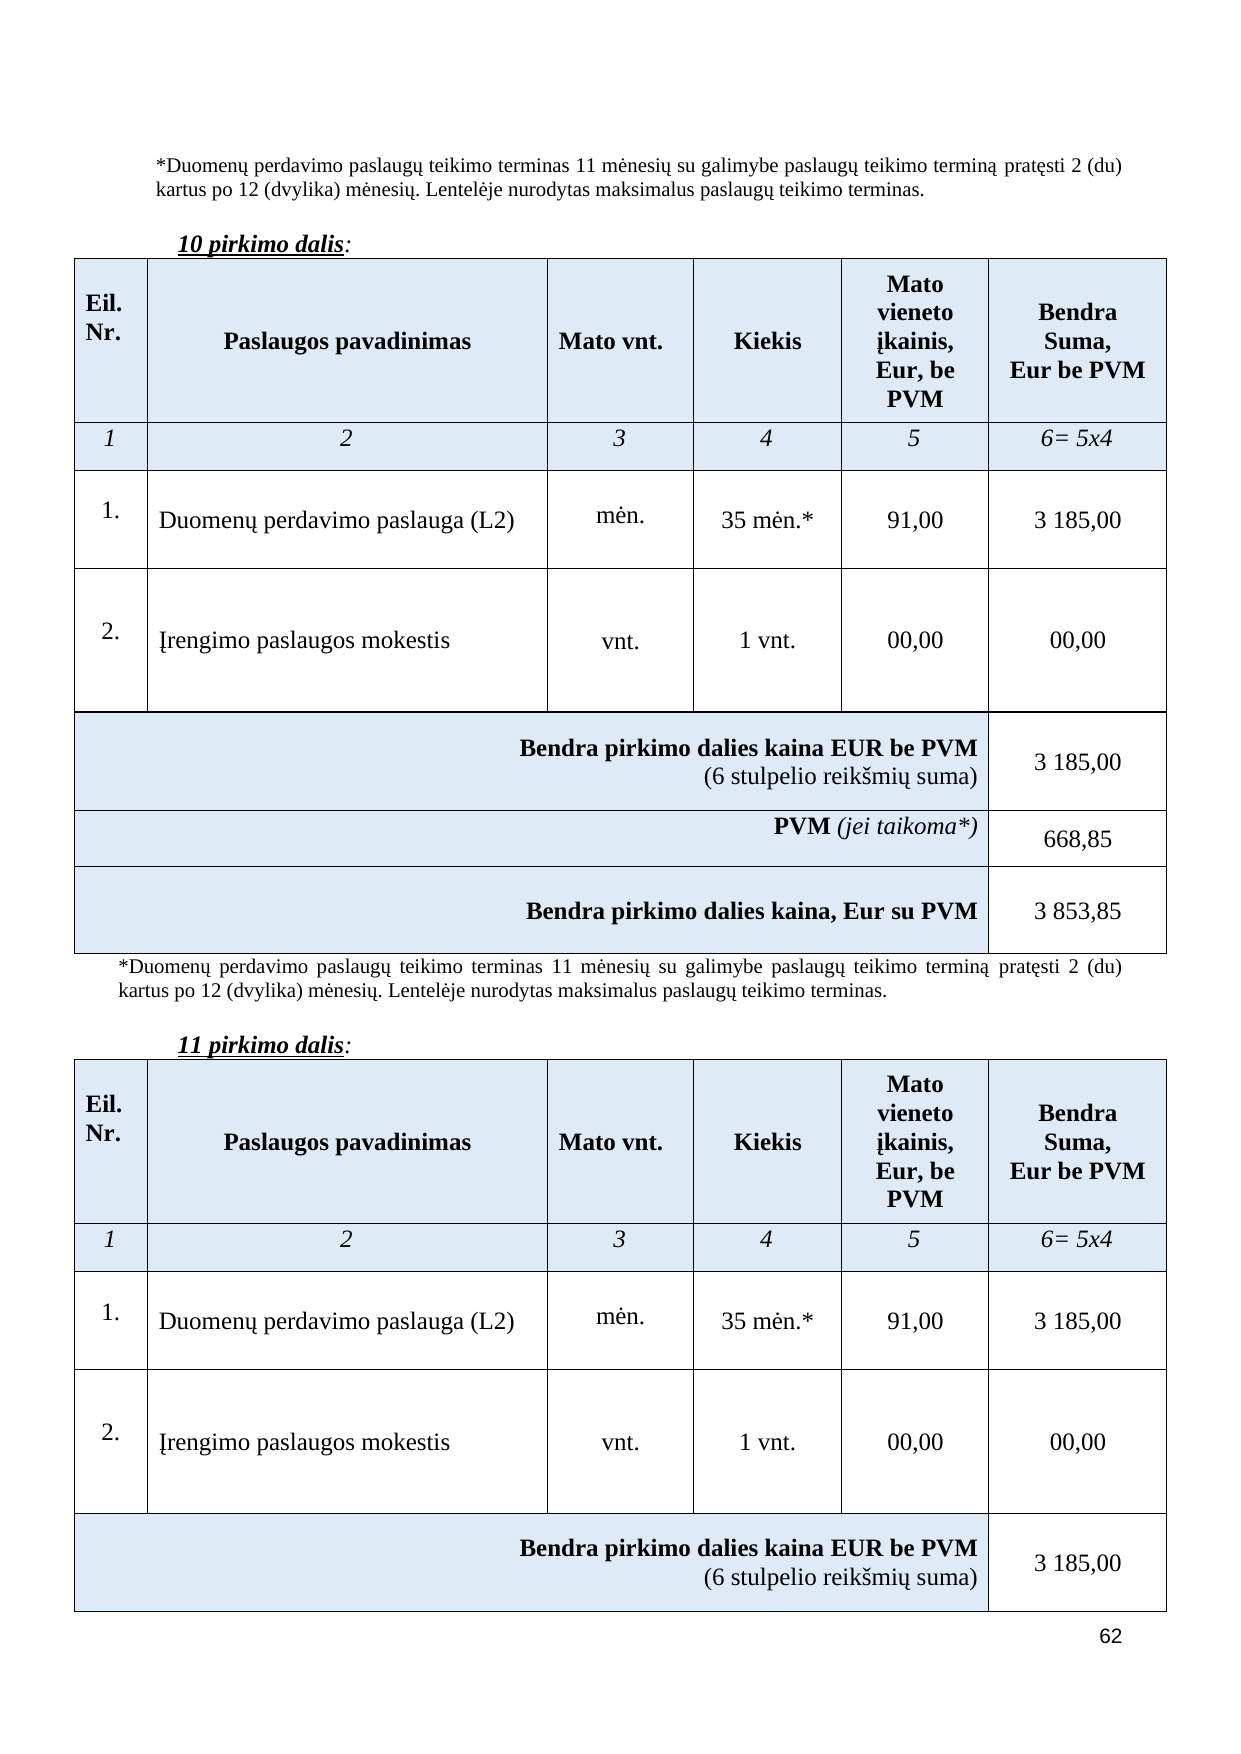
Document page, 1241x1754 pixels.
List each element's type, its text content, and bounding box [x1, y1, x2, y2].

table_cell 00,00 [842, 569, 988, 711]
table_cell 1 vnt. [694, 569, 841, 711]
table_cell 4 [694, 423, 841, 470]
table_header Paslaugos pavadinimas [148, 259, 547, 422]
table_cell 2. [75, 1370, 147, 1512]
text 10 pirkimo dalis: [177, 229, 1122, 258]
table_cell 2 [148, 1224, 547, 1271]
table_cell 3 [548, 423, 693, 470]
table_cell 2 [148, 423, 547, 470]
table_cell vnt. [548, 569, 693, 711]
table_cell mėn. [548, 471, 693, 567]
table_header Eil. Nr. [75, 259, 147, 422]
table_cell 3 853,85 [989, 867, 1166, 953]
table_cell Įrengimo paslaugos mokestis [148, 1370, 547, 1512]
table_cell 35 mėn.* [694, 1272, 841, 1368]
table_cell 91,00 [842, 1272, 988, 1368]
table_cell 1. [75, 471, 147, 567]
table_cell 1 [75, 1224, 147, 1271]
text 11 pirkimo dalis: [177, 1031, 1122, 1059]
table_header Mato vnt. [548, 259, 693, 422]
table_cell 3 185,00 [989, 471, 1166, 567]
table_header Eil. Nr. [75, 1060, 147, 1223]
text *Duomenų perdavimo paslaugų teikimo terminas 11 mėnesių su galimybe paslaugų teikimo terminą pratęsti 2 (du) kartus po 12 (dvylika) mėnesių. Lentelėje nurodytas maksimalus paslaugų teikimo terminas. [156, 153, 1122, 201]
table_cell 00,00 [989, 1370, 1166, 1512]
table_cell 668,85 [989, 811, 1166, 866]
table_header Kiekis [694, 1060, 841, 1223]
table_cell 1 [75, 423, 147, 470]
table_cell Duomenų perdavimo paslauga (L2) [148, 1272, 547, 1368]
table_header Bendra Suma, Eur be PVM [989, 259, 1166, 422]
table_cell vnt. [548, 1370, 693, 1512]
table_cell 3 185,00 [989, 1514, 1166, 1611]
table_cell 1 vnt. [694, 1370, 841, 1512]
table_cell 2. [75, 569, 147, 711]
table_header Mato vieneto įkainis, Eur, be PVM [842, 1060, 988, 1223]
table_cell 6= 5x4 [989, 423, 1166, 470]
table_cell 35 mėn.* [694, 471, 841, 567]
table_cell 00,00 [989, 569, 1166, 711]
table_cell 5 [842, 423, 988, 470]
table_header Paslaugos pavadinimas [148, 1060, 547, 1223]
table_cell 00,00 [842, 1370, 988, 1512]
table_cell 3 185,00 [989, 713, 1166, 810]
table_cell 4 [694, 1224, 841, 1271]
table_cell Bendra pirkimo dalies kaina, Eur su PVM [75, 867, 988, 953]
table_cell 3 185,00 [989, 1272, 1166, 1368]
table_cell 1. [75, 1272, 147, 1368]
table_header Mato vieneto įkainis, Eur, be PVM [842, 259, 988, 422]
table_cell 5 [842, 1224, 988, 1271]
table_cell 6= 5x4 [989, 1224, 1166, 1271]
table_cell 3 [548, 1224, 693, 1271]
table_cell Bendra pirkimo dalies kaina EUR be PVM (6 stulpelio reikšmių suma) [75, 713, 988, 810]
table_header Bendra Suma, Eur be PVM [989, 1060, 1166, 1223]
text *Duomenų perdavimo paslaugų teikimo terminas 11 mėnesių su galimybe paslaugų teikimo terminą pratęsti 2 (du) kartus po 12 (dvylika) mėnesių. Lentelėje nurodytas maksimalus paslaugų teikimo terminas. [118, 954, 1122, 1002]
table_cell Bendra pirkimo dalies kaina EUR be PVM (6 stulpelio reikšmių suma) [75, 1514, 988, 1611]
table_header Mato vnt. [548, 1060, 693, 1223]
table_cell mėn. [548, 1272, 693, 1368]
table_header Kiekis [694, 259, 841, 422]
table_cell PVM (jei taikoma*) [75, 811, 988, 866]
table_cell 91,00 [842, 471, 988, 567]
table_cell Įrengimo paslaugos mokestis [148, 569, 547, 711]
table_cell Duomenų perdavimo paslauga (L2) [148, 471, 547, 567]
